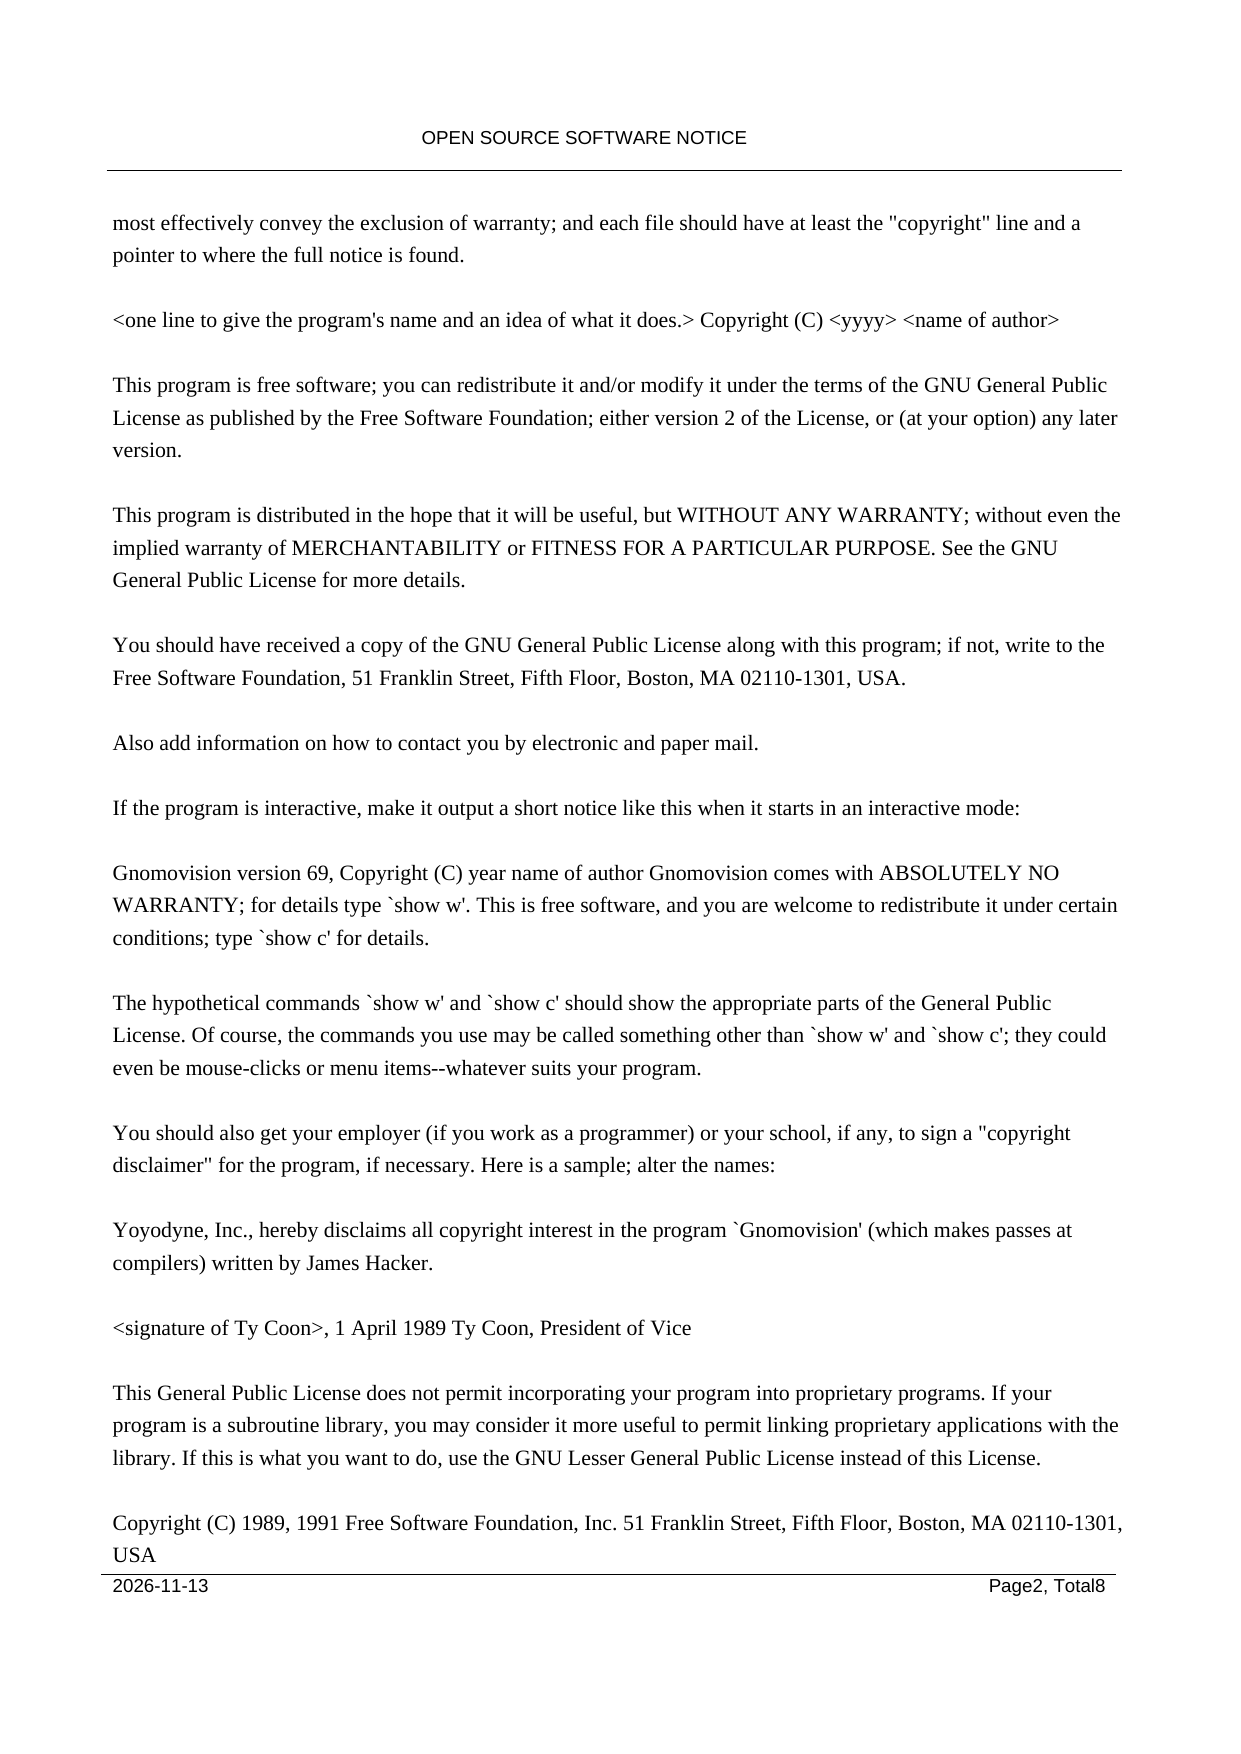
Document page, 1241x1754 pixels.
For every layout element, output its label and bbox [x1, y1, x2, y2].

text [112, 206, 1128, 1571]
